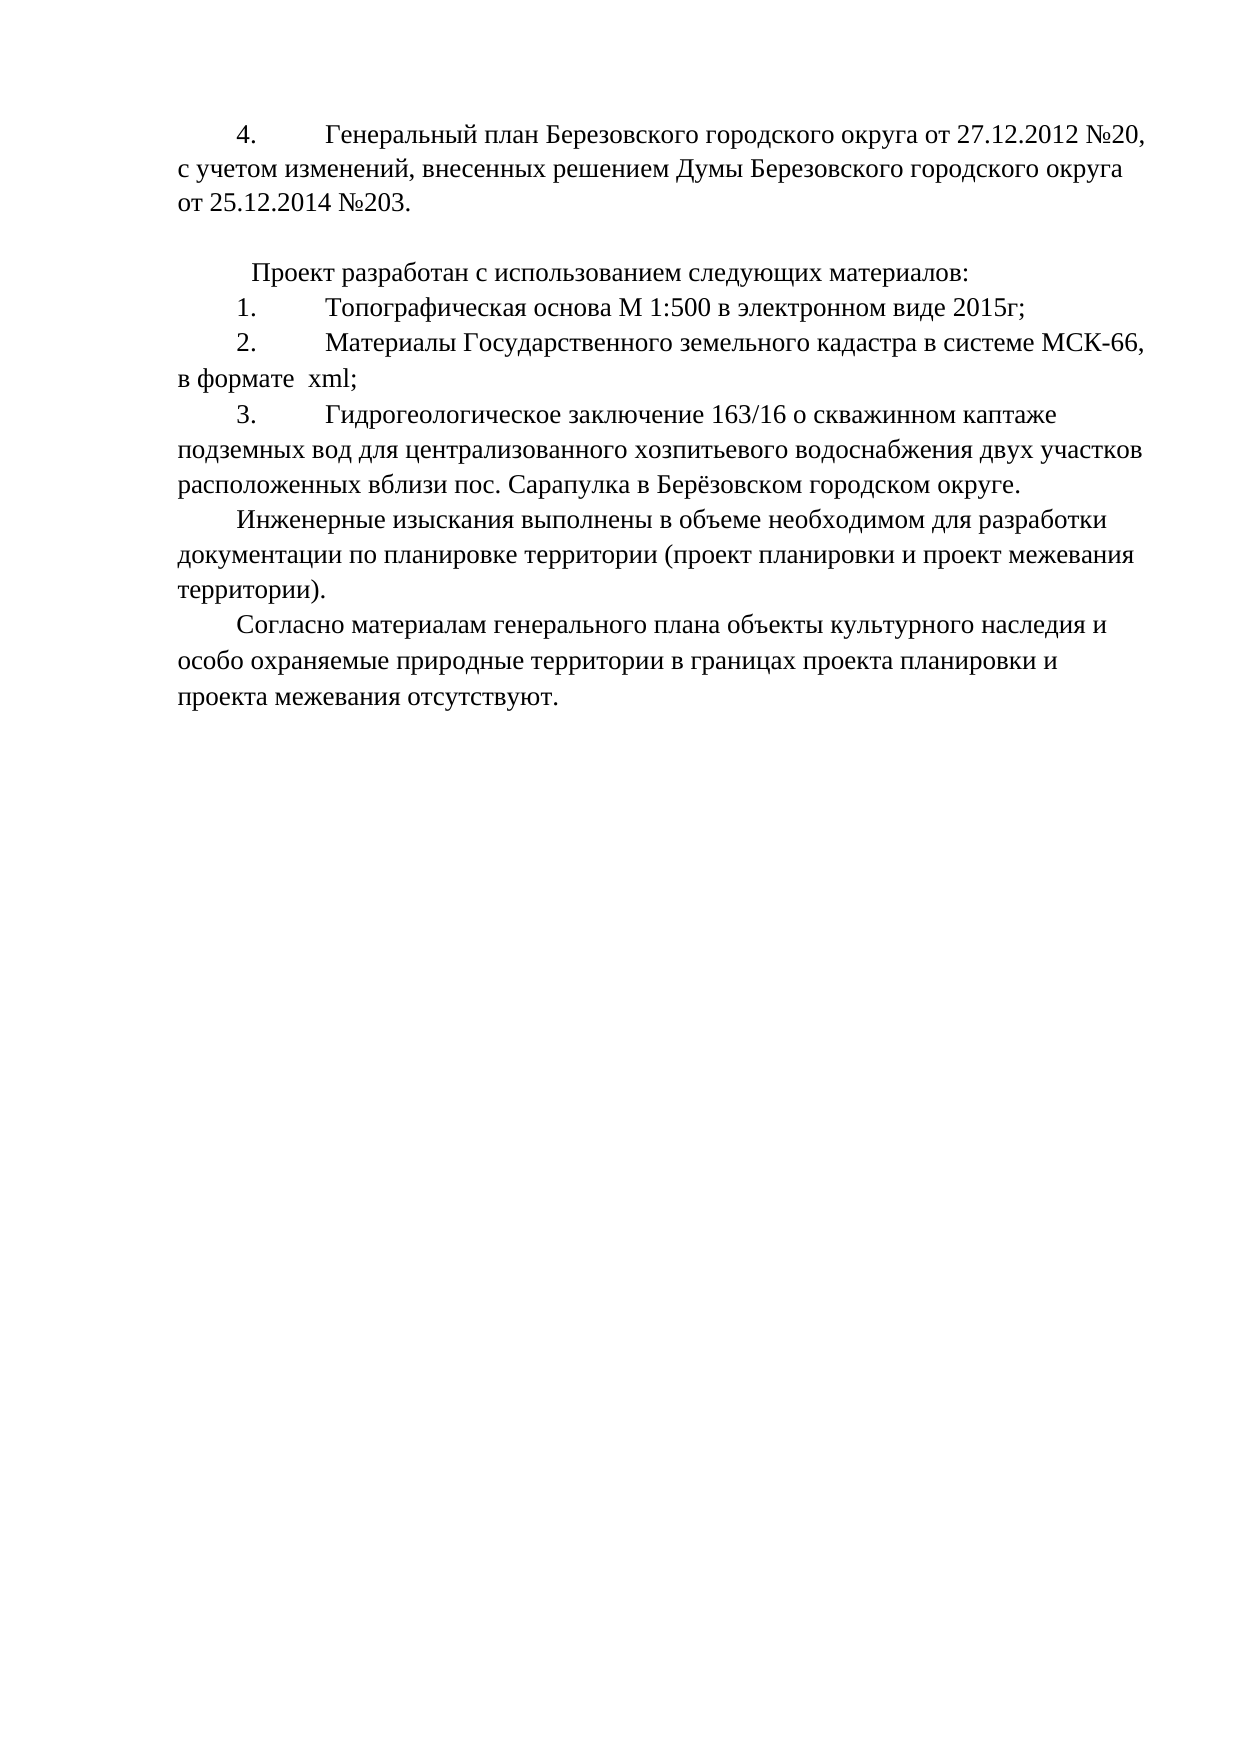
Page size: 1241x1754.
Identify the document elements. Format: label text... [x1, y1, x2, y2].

text Проект разработан с использованием следующих материалов: [177, 256, 1152, 287]
list Гидрогеологическое заключение 163/16 о скважинном каптаже подземных вод для централизованного хозпитьевого водоснабжения двух участков расположенных вблизи пос. Сарапулка в Берёзовском городском округе. [177, 398, 1152, 499]
list Материалы Государственного земельного кадастра в системе МСК-66, в формате xml; [177, 327, 1152, 393]
list Генеральный план Березовского городского округа от 27.12.2012 №20, с учетом изменений, внесенных решением Думы Березовского городского округа от 25.12.2014 №203. [177, 118, 1152, 218]
text Согласно материалам генерального плана объекты культурного наследия и особо охраняемые природные территории в границах проекта планировки и проекта межевания отсутствуют. [177, 609, 1152, 711]
list Топографическая основа М 1:500 в электронном виде 2015г; [177, 291, 1152, 322]
text Инженерные изыскания выполнены в объеме необходимом для разработки документации по планировке территории (проект планировки и проект межевания территории). [177, 503, 1152, 605]
